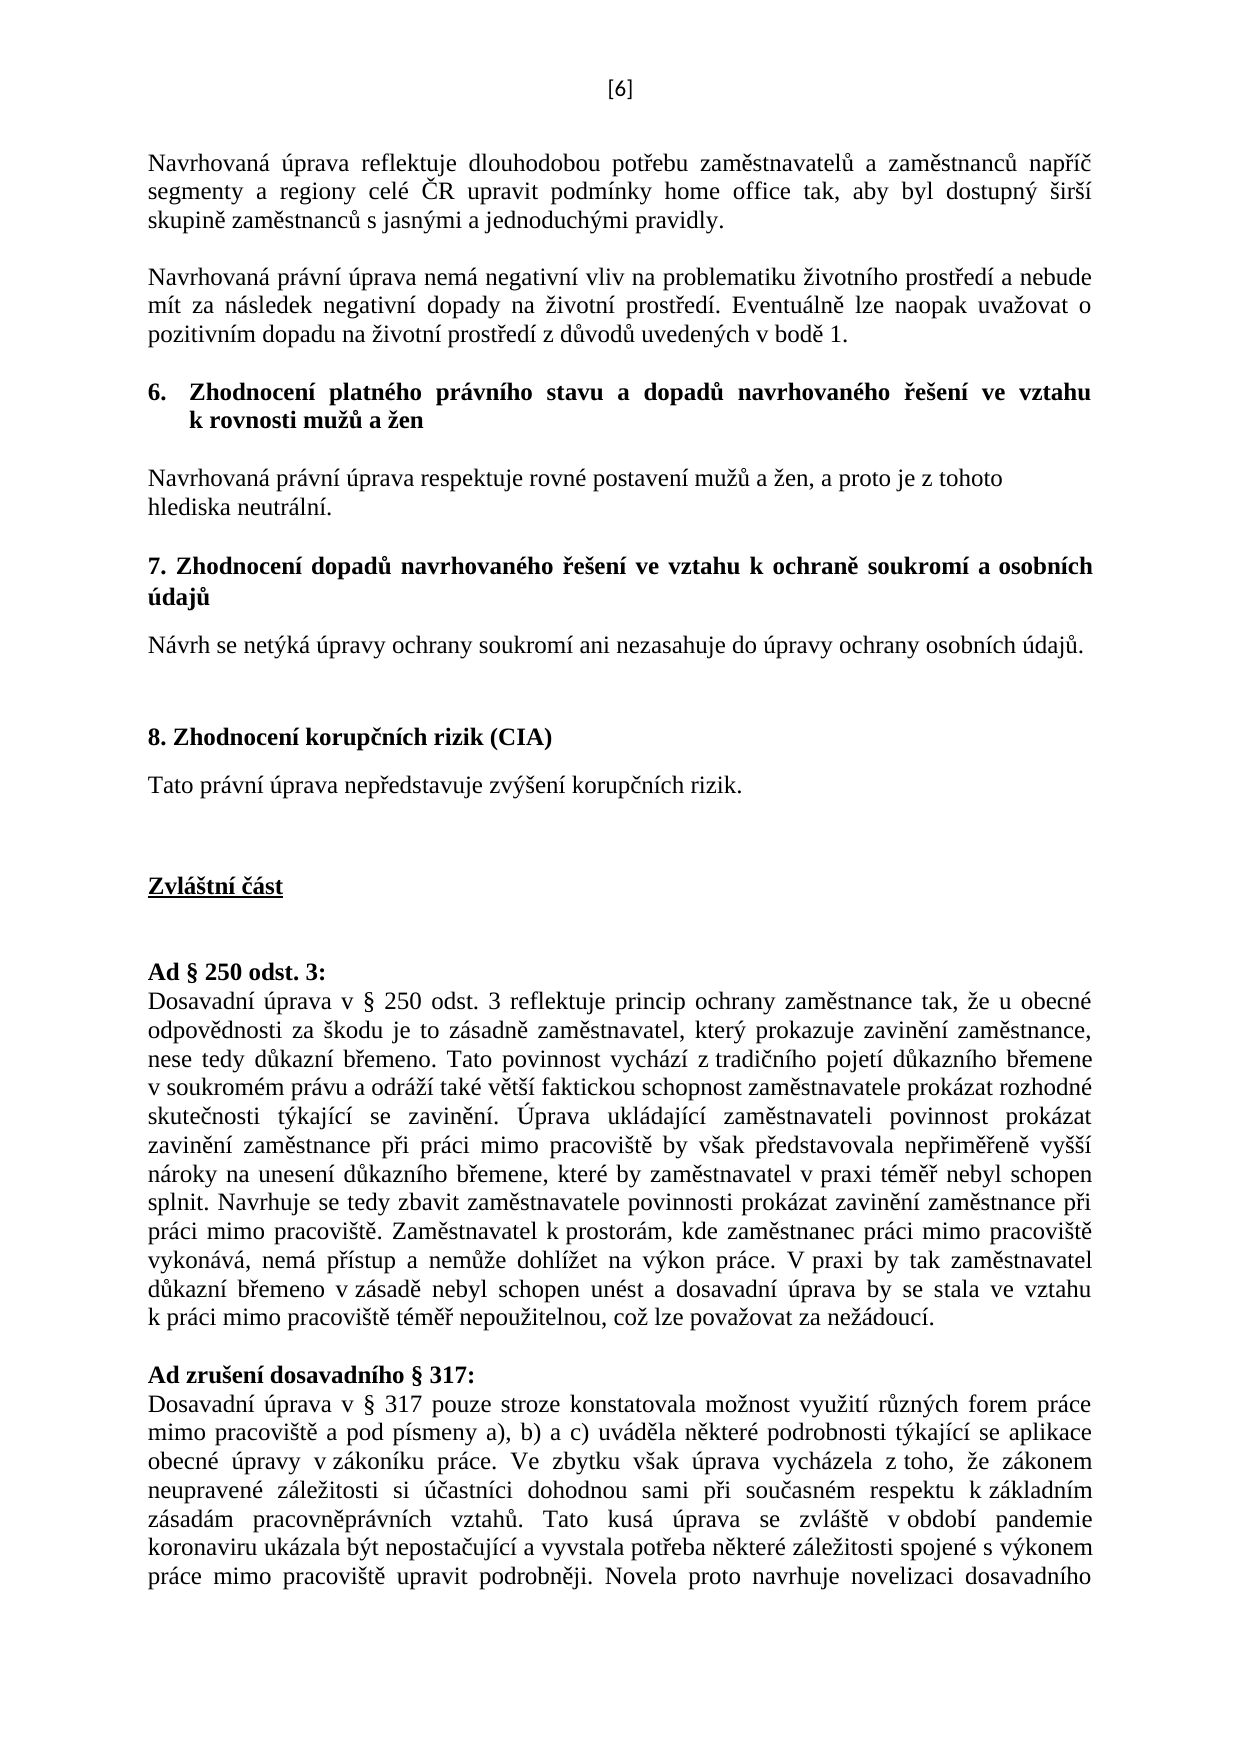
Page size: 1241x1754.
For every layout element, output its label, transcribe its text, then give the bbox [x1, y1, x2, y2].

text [148, 1389, 1093, 1590]
text Zvláštní část [148, 871, 1093, 900]
text Navrhovaná právní úprava nemá negativní vliv na problematiku životního prostředí a nebude mít za následek negativní dopady na životní prostředí. Eventuálně lze naopak uvažovat o pozitivním dopadu na životní prostředí z důvodů uvedených v bodě 1. [148, 262, 1093, 348]
text Ad zrušení dosavadního § 317: [148, 1360, 1093, 1389]
text 8. Zhodnocení korupčních rizik (CIA) [148, 720, 1093, 751]
text Dosavadní úprava v § 250 odst. 3 reflektuje princip ochrany zaměstnance tak, že u obecné odpovědnosti za škodu je to zásadně zaměstnavatel, který prokazuje zavinění zaměstnance, nese tedy důkazní břemeno. Tato povinnost vychází z tradičního pojetí důkazního břemene v soukromém právu a odráží také větší faktickou schopnost zaměstnavatele prokázat rozhodné skutečnosti týkající se zavinění. Úprava ukládající zaměstnavateli povinnost prokázat zavinění zaměstnance při práci mimo pracoviště by však představovala nepřiměřeně vyšší nároky na unesení důkazního břemene, které by zaměstnavatel v praxi téměř nebyl schopen splnit. Navrhuje se tedy zbavit zaměstnavatele povinnosti prokázat zavinění zaměstnance při práci mimo pracoviště. Zaměstnavatel k prostorám, kde zaměstnanec práci mimo pracoviště vykonává, nemá přístup a nemůže dohlížet na výkon práce. V praxi by tak zaměstnavatel důkazní břemeno v zásadě nebyl schopen unést a dosavadní úprava by se stala ve vztahu k práci mimo pracoviště téměř nepoužitelnou, což lze považovat za nežádoucí. [148, 986, 1093, 1331]
text Tato právní úprava nepředstavuje zvýšení korupčních rizik. [148, 768, 1093, 799]
text Návrh se netýká úpravy ochrany soukromí ani nezasahuje do úpravy ochrany osobních údajů. [148, 628, 1093, 660]
text Navrhovaná úprava reflektuje dlouhodobou potřebu zaměstnavatelů a zaměstnanců napříč segmenty a regiony celé ČR upravit podmínky home office tak, aby byl dostupný širší skupině zaměstnanců s jasnými a jednoduchými pravidly. [148, 148, 1093, 234]
text hlediska neutrální. [148, 492, 1093, 521]
list Zhodnocení platného právního stavu a dopadů navrhovaného řešení ve vztahu k rovnosti mužů a žen [148, 377, 1093, 434]
text 7. Zhodnocení dopadů navrhovaného řešení ve vztahu k ochraně soukromí a osobních údajů [148, 549, 1093, 612]
text Navrhovaná právní úprava respektuje rovné postavení mužů a žen, a proto je z tohoto [148, 463, 1093, 492]
text Ad § 250 odst. 3: [148, 957, 1093, 986]
